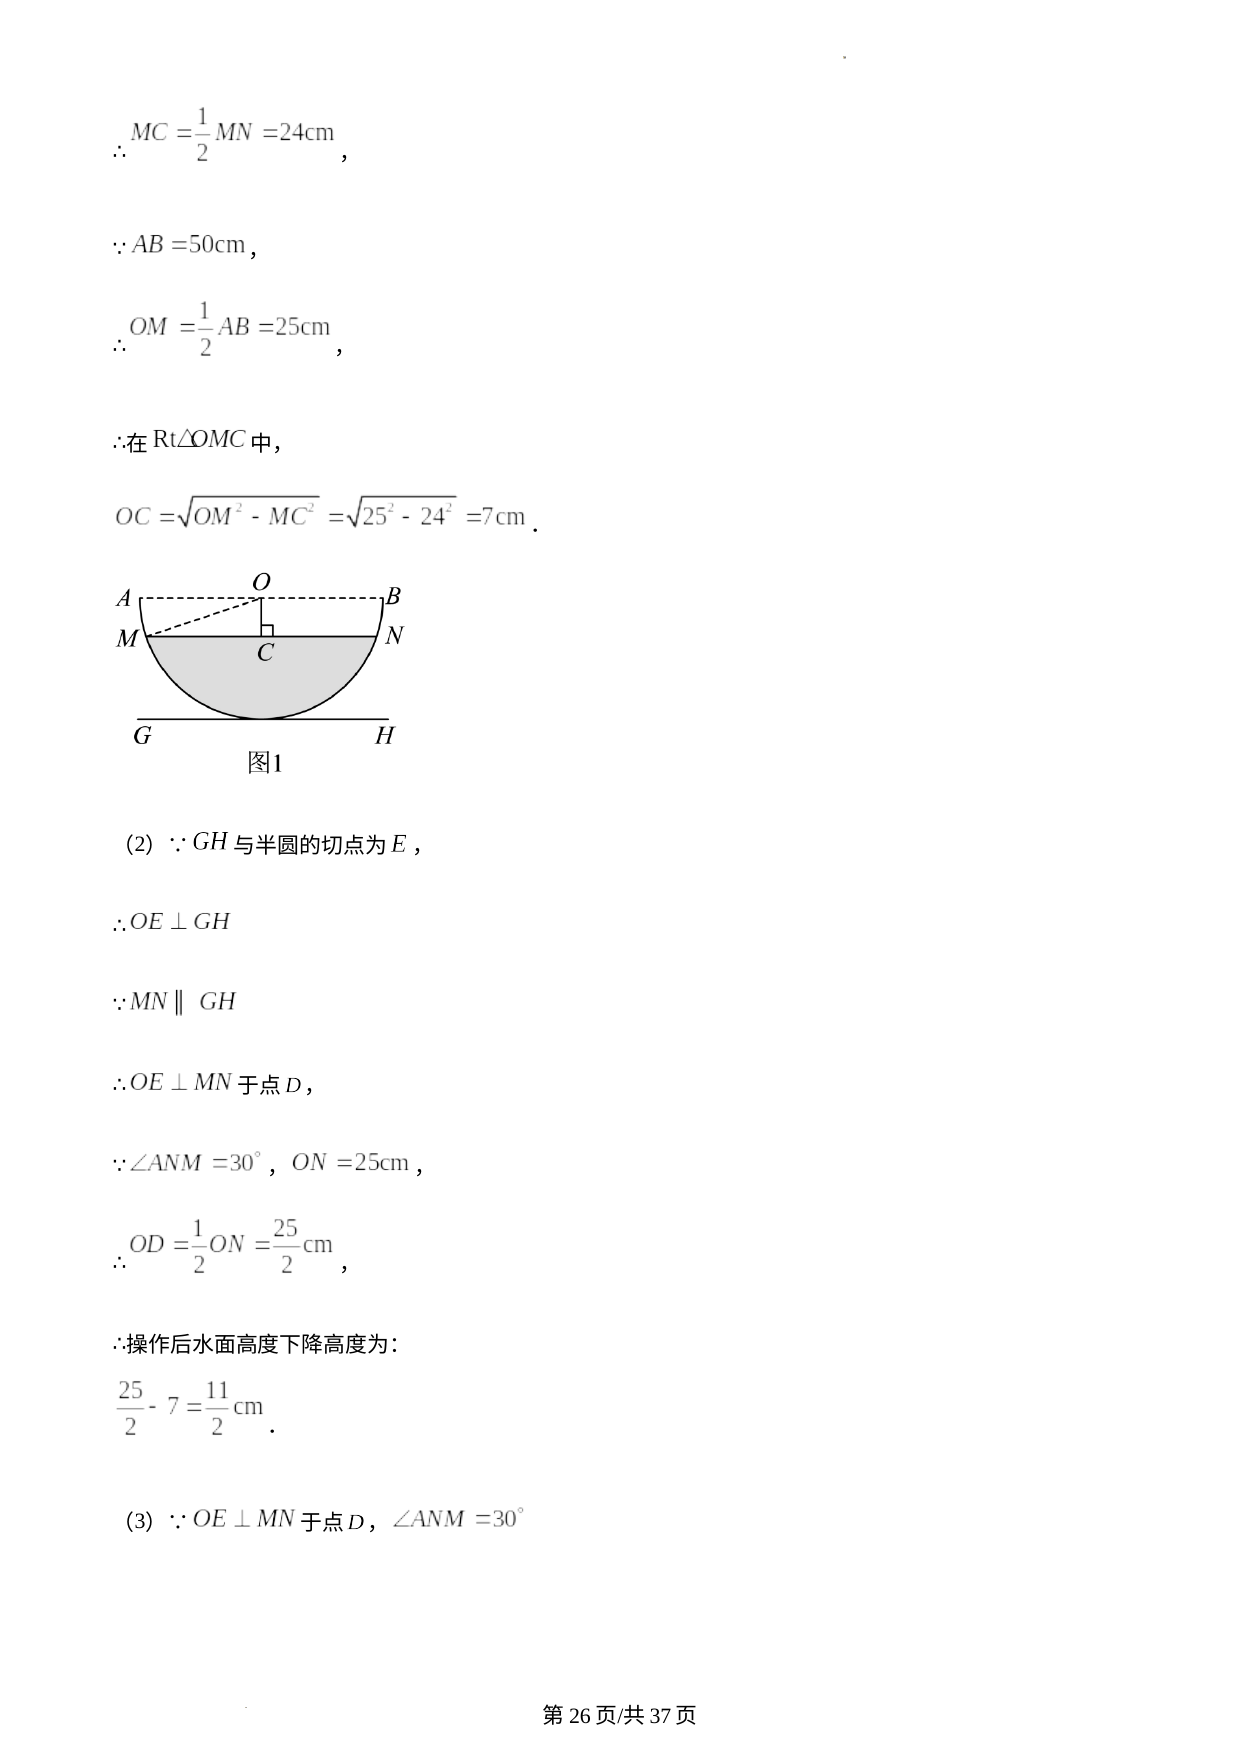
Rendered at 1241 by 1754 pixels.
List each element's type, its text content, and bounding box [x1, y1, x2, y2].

text ∴于点， [112, 1052, 1128, 1117]
text ∵，， [112, 1133, 1128, 1198]
text ∵， [112, 215, 1128, 280]
text ． [112, 1375, 1128, 1473]
text ∴ [112, 892, 1128, 957]
text ∴， [112, 1213, 1128, 1311]
text （2）∵与半圆的切点为， [112, 811, 1128, 876]
text ∴， [112, 102, 1128, 199]
text （3）∵于点， [112, 1488, 1128, 1553]
text ∵ [112, 972, 1128, 1037]
text ∴操作后水面高度下降高度为： [112, 1327, 1128, 1359]
text ． [112, 490, 1128, 555]
text ∴， [112, 296, 1128, 393]
picture [112, 571, 407, 776]
text ∴在中， [112, 409, 1128, 474]
